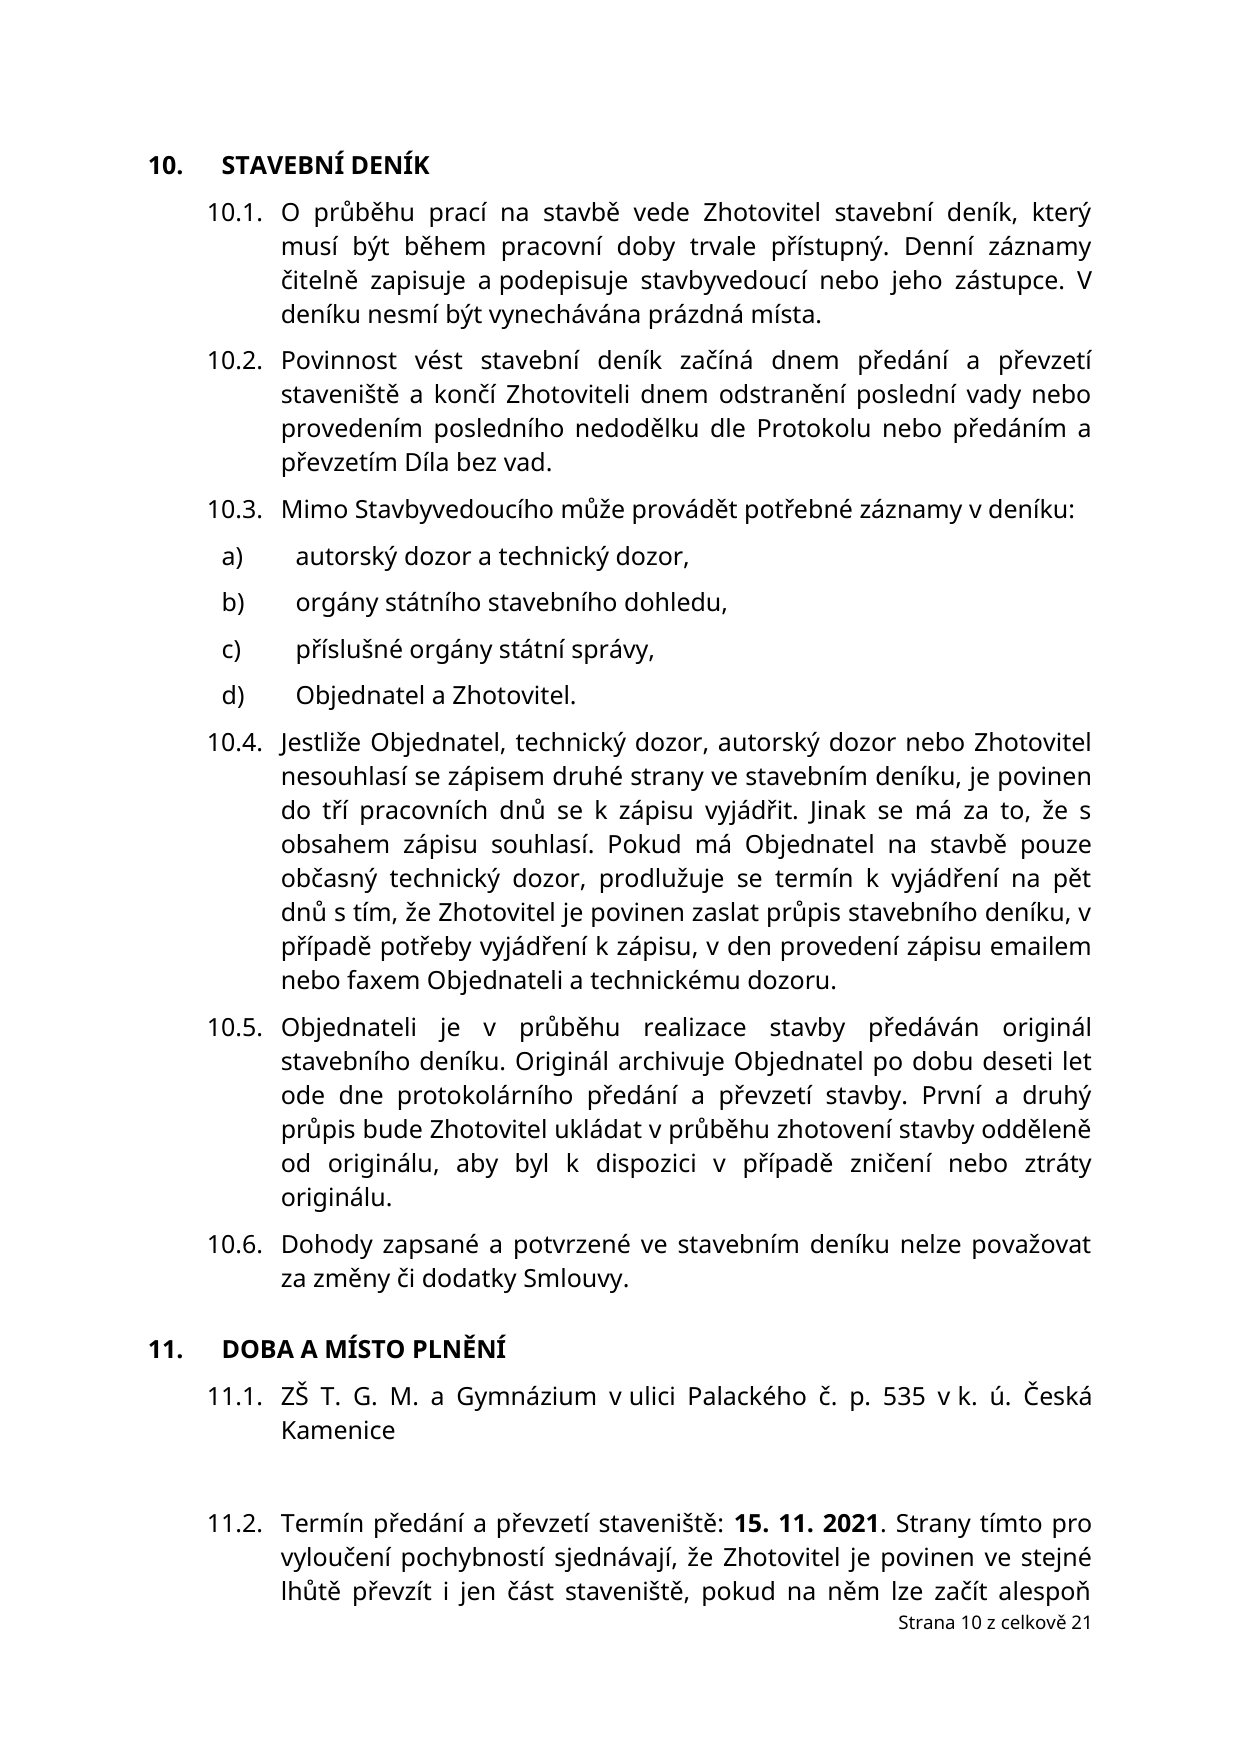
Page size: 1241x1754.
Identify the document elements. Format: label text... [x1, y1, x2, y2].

text DOBA A MÍSTO PLNĚNÍ [148, 1332, 1093, 1366]
text Mimo Stavbyvedoucího může provádět potřebné záznamy v deníku: [207, 492, 1093, 526]
text Dohody zapsané a potvrzené ve stavebním deníku nelze považovat za změny či dodatky Smlouvy. [207, 1226, 1093, 1294]
text orgány státního stavebního dohledu, [221, 585, 1093, 619]
text příslušné orgány státní správy, [221, 631, 1093, 665]
text Povinnost vést stavební deník začíná dnem předání a převzetí staveniště a končí Zhotoviteli dnem odstranění poslední vady nebo provedením posledního nedodělku dle Protokolu nebo předáním a převzetím Díla bez vad. [207, 343, 1093, 479]
text autorský dozor a technický dozor, [221, 538, 1093, 572]
text STAVEBNÍ DENÍK [148, 148, 1093, 182]
text Objednateli je v průběhu realizace stavby předáván originál stavebního deníku. Originál archivuje Objednatel po dobu deseti let ode dne protokolárního předání a převzetí stavby. První a druhý průpis bude Zhotovitel ukládat v průběhu zhotovení stavby odděleně od originálu, aby byl k dispozici v případě zničení nebo ztráty originálu. [207, 1009, 1093, 1214]
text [207, 1506, 1093, 1608]
text Jestliže Objednatel, technický dozor, autorský dozor nebo Zhotovitel nesouhlasí se zápisem druhé strany ve stavebním deníku, je povinen do tří pracovních dnů se k zápisu vyjádřit. Jinak se má za to, že s obsahem zápisu souhlasí. Pokud má Objednatel na stavbě pouze občasný technický dozor, prodlužuje se termín k vyjádření na pět dnů s tím, že Zhotovitel je povinen zaslat průpis stavebního deníku, v případě potřeby vyjádření k zápisu, v den provedení zápisu emailem nebo faxem Objednateli a technickému dozoru. [207, 724, 1093, 997]
text O průběhu prací na stavbě vede Zhotovitel stavební deník, který musí být během pracovní doby trvale přístupný. Denní záznamy čitelně zapisuje a podepisuje stavbyvedoucí nebo jeho zástupce. V deníku nesmí být vynechávána prázdná místa. [207, 194, 1093, 330]
text ZŠ T. G. M. a Gymnázium v ulici Palackého č. p. 535 v k. ú. Česká Kamenice [207, 1378, 1093, 1447]
text Objednatel a Zhotovitel. [221, 678, 1093, 712]
